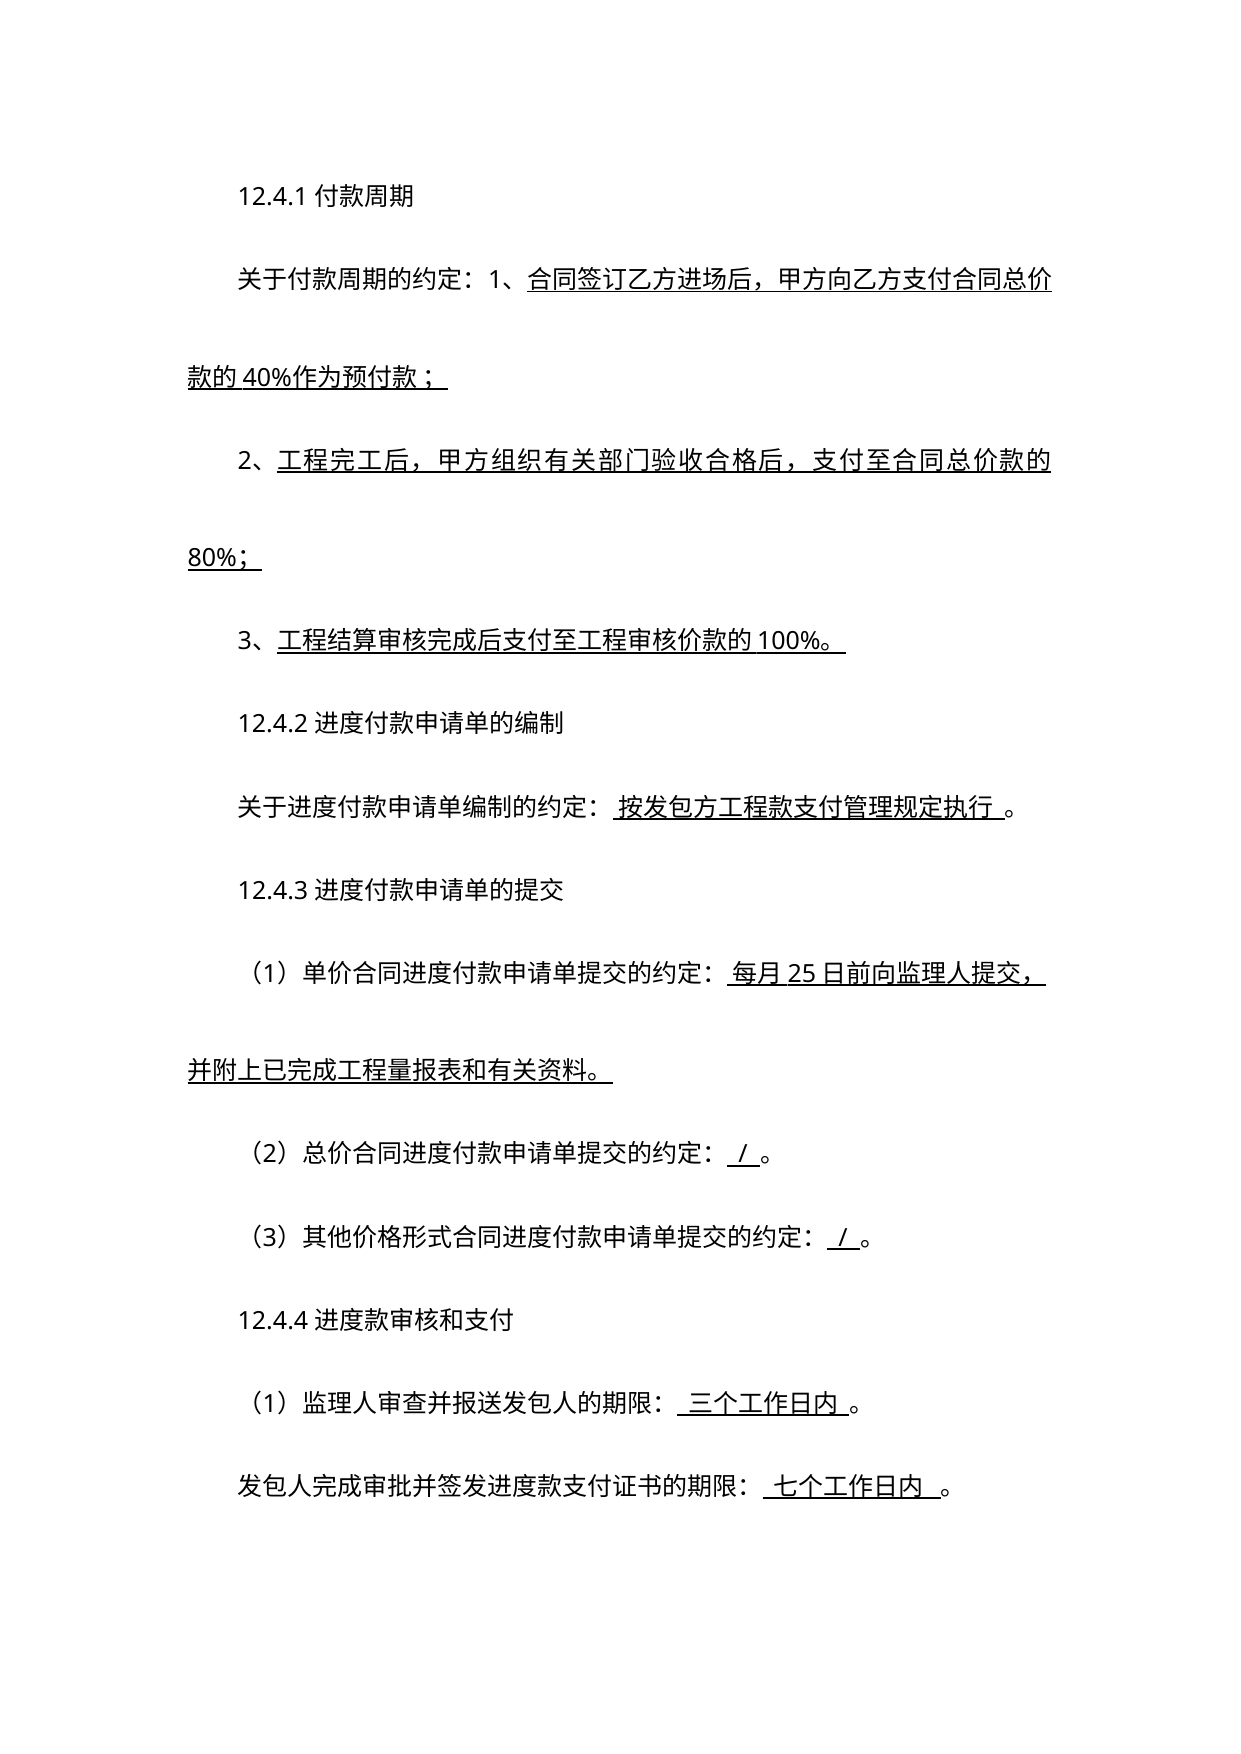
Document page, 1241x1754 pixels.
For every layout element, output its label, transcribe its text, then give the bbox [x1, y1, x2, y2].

text （2）总价合同进度付款申请单提交的约定： / 。 [187, 1119, 1053, 1184]
text 12.4.2 进度付款申请单的编制 [187, 689, 1053, 754]
list 工程完工后，甲方组织有关部门验收合格后，支付至合同总价款的80%； [187, 426, 1053, 588]
text （3）其他价格形式合同进度付款申请单提交的约定： / 。 [187, 1203, 1053, 1268]
text （1）监理人审查并报送发包人的期限： 三个工作日内 。 [187, 1369, 1053, 1434]
text 关于进度付款申请单编制的约定： 按发包方工程款支付管理规定执行 。 [187, 773, 1053, 838]
text 12.4.1 付款周期 [187, 162, 1053, 227]
text 关于付款周期的约定：1、合同签订乙方进场后，甲方向乙方支付合同总价款的40%作为预付款 ； [187, 245, 1053, 408]
text 12.4.4 进度款审核和支付 [187, 1286, 1053, 1351]
text 发包人完成审批并签发进度款支付证书的期限： 七个工作日内 。 [187, 1452, 1053, 1517]
list 工程结算审核完成后支付至工程审核价款的100%。 [187, 606, 1053, 671]
text 12.4.3 进度付款申请单的提交 [187, 856, 1053, 921]
text （1）单价合同进度付款申请单提交的约定： 每月25日前向监理人提交，并附上已完成工程量报表和有关资料。 [187, 939, 1053, 1101]
